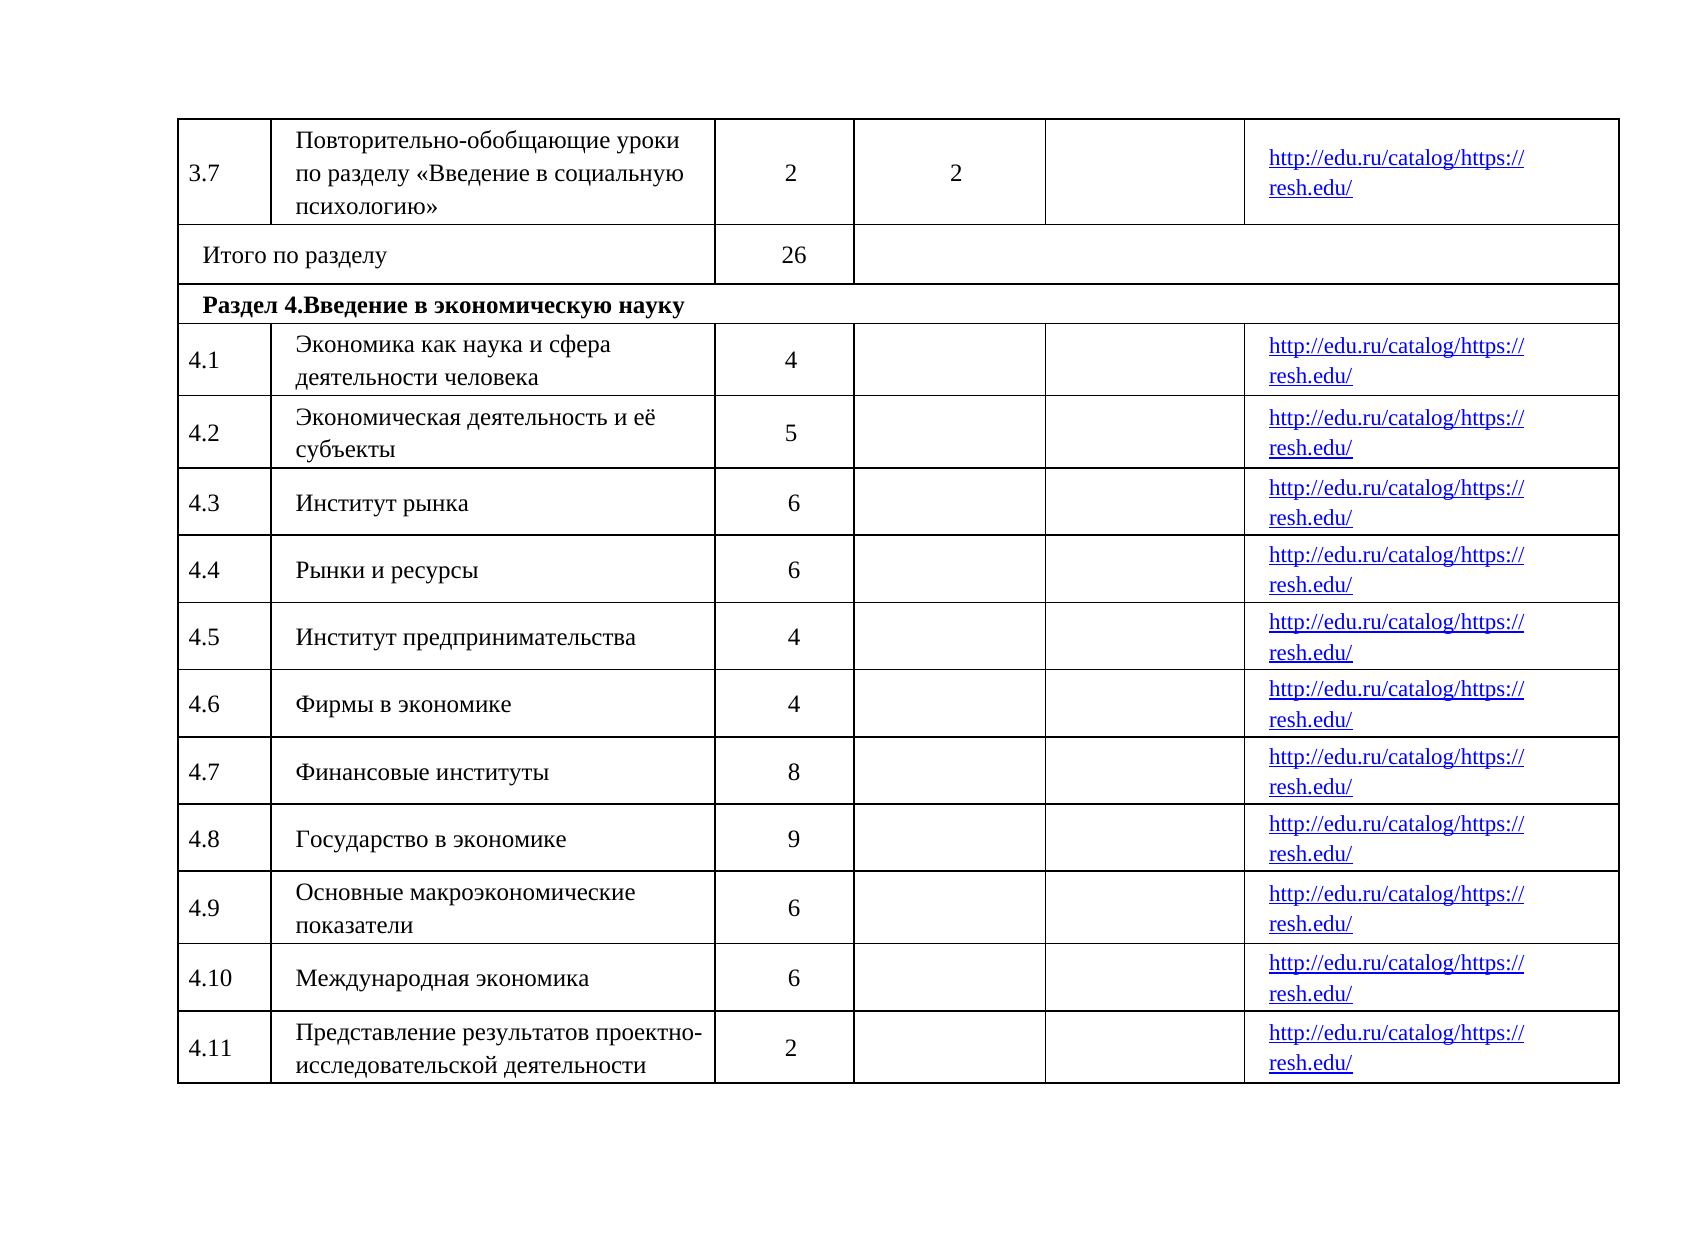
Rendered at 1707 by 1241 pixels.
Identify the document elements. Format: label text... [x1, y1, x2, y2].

table_cell [855, 738, 1045, 803]
table_cell Экономическая деятельность и её субъекты [272, 396, 714, 467]
table_cell 26 [716, 225, 853, 283]
table_cell http://edu.ru/catalog/https://resh.edu/ [1245, 872, 1618, 943]
table_cell Итого по разделу [179, 225, 714, 283]
table_cell 6 [716, 944, 853, 1010]
table_cell 2 [855, 120, 1045, 223]
table_cell [1046, 872, 1244, 943]
table_cell 4.11 [179, 1012, 270, 1082]
table_cell 4.10 [179, 944, 270, 1010]
table_cell Повторительно-обобщающие уроки по разделу «Введение в социальную психологию» [272, 120, 714, 223]
table_cell 6 [716, 872, 853, 943]
table_cell [1046, 1012, 1244, 1082]
table_cell http://edu.ru/catalog/https://resh.edu/ [1245, 738, 1618, 803]
table_cell 3.7 [179, 120, 270, 223]
table_cell [855, 225, 1618, 283]
table_cell http://edu.ru/catalog/https://resh.edu/ [1245, 670, 1618, 736]
table_cell [1046, 396, 1244, 467]
table_cell Фирмы в экономике [272, 670, 714, 736]
table_cell 4 [716, 603, 853, 669]
table_cell http://edu.ru/catalog/https://resh.edu/ [1245, 944, 1618, 1010]
table_cell [1046, 670, 1244, 736]
table_cell http://edu.ru/catalog/https://resh.edu/ [1245, 805, 1618, 870]
table_cell http://edu.ru/catalog/https://resh.edu/ [1245, 396, 1618, 467]
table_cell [1245, 1012, 1618, 1082]
table_cell [1046, 120, 1244, 223]
table_cell [855, 1012, 1045, 1082]
table_cell 4.8 [179, 805, 270, 870]
table_cell Международная экономика [272, 944, 714, 1010]
table_cell 6 [716, 469, 853, 534]
table_cell [855, 324, 1045, 395]
table_cell 5 [716, 396, 853, 467]
table_cell http://edu.ru/catalog/https://resh.edu/ [1245, 603, 1618, 669]
table_cell Институт предпринимательства [272, 603, 714, 669]
table_cell Рынки и ресурсы [272, 536, 714, 602]
table_cell Основные макроэкономические показатели [272, 872, 714, 943]
table_cell 4.5 [179, 603, 270, 669]
table_cell Представление результатов проектно-исследовательской деятельности [272, 1012, 714, 1082]
table_cell Институт рынка [272, 469, 714, 534]
table_cell [855, 805, 1045, 870]
table_cell [855, 603, 1045, 669]
table_cell 2 [716, 1012, 853, 1082]
table_cell [855, 536, 1045, 602]
table_cell http://edu.ru/catalog/https://resh.edu/ [1245, 469, 1618, 534]
table_cell [1046, 536, 1244, 602]
table_cell 2 [716, 120, 853, 223]
table_cell Государство в экономике [272, 805, 714, 870]
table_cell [1245, 120, 1618, 223]
table_cell [855, 469, 1045, 534]
table_cell 9 [716, 805, 853, 870]
table_cell 4.7 [179, 738, 270, 803]
table_cell 4.6 [179, 670, 270, 736]
table_cell http://edu.ru/catalog/https://resh.edu/ [1245, 536, 1618, 602]
table_cell 4 [716, 324, 853, 395]
table_cell [1046, 738, 1244, 803]
table_cell 8 [716, 738, 853, 803]
table_cell [1046, 469, 1244, 534]
table_cell [855, 670, 1045, 736]
table_cell 6 [716, 536, 853, 602]
table_cell http://edu.ru/catalog/https://resh.edu/ [1245, 324, 1618, 395]
table_cell 4.4 [179, 536, 270, 602]
table_cell [855, 944, 1045, 1010]
table_cell 4.3 [179, 469, 270, 534]
table_cell Финансовые институты [272, 738, 714, 803]
table_cell [855, 872, 1045, 943]
table_cell [855, 396, 1045, 467]
table_cell 4.1 [179, 324, 270, 395]
table_cell Экономика как наука и сфера деятельности человека [272, 324, 714, 395]
table_cell [1046, 944, 1244, 1010]
table_cell Раздел 4.Введение в экономическую науку [179, 285, 1618, 322]
table_cell [1046, 603, 1244, 669]
table_cell [1046, 805, 1244, 870]
table_cell 4 [716, 670, 853, 736]
table_cell 4.2 [179, 396, 270, 467]
table_cell 4.9 [179, 872, 270, 943]
table_cell [1046, 324, 1244, 395]
